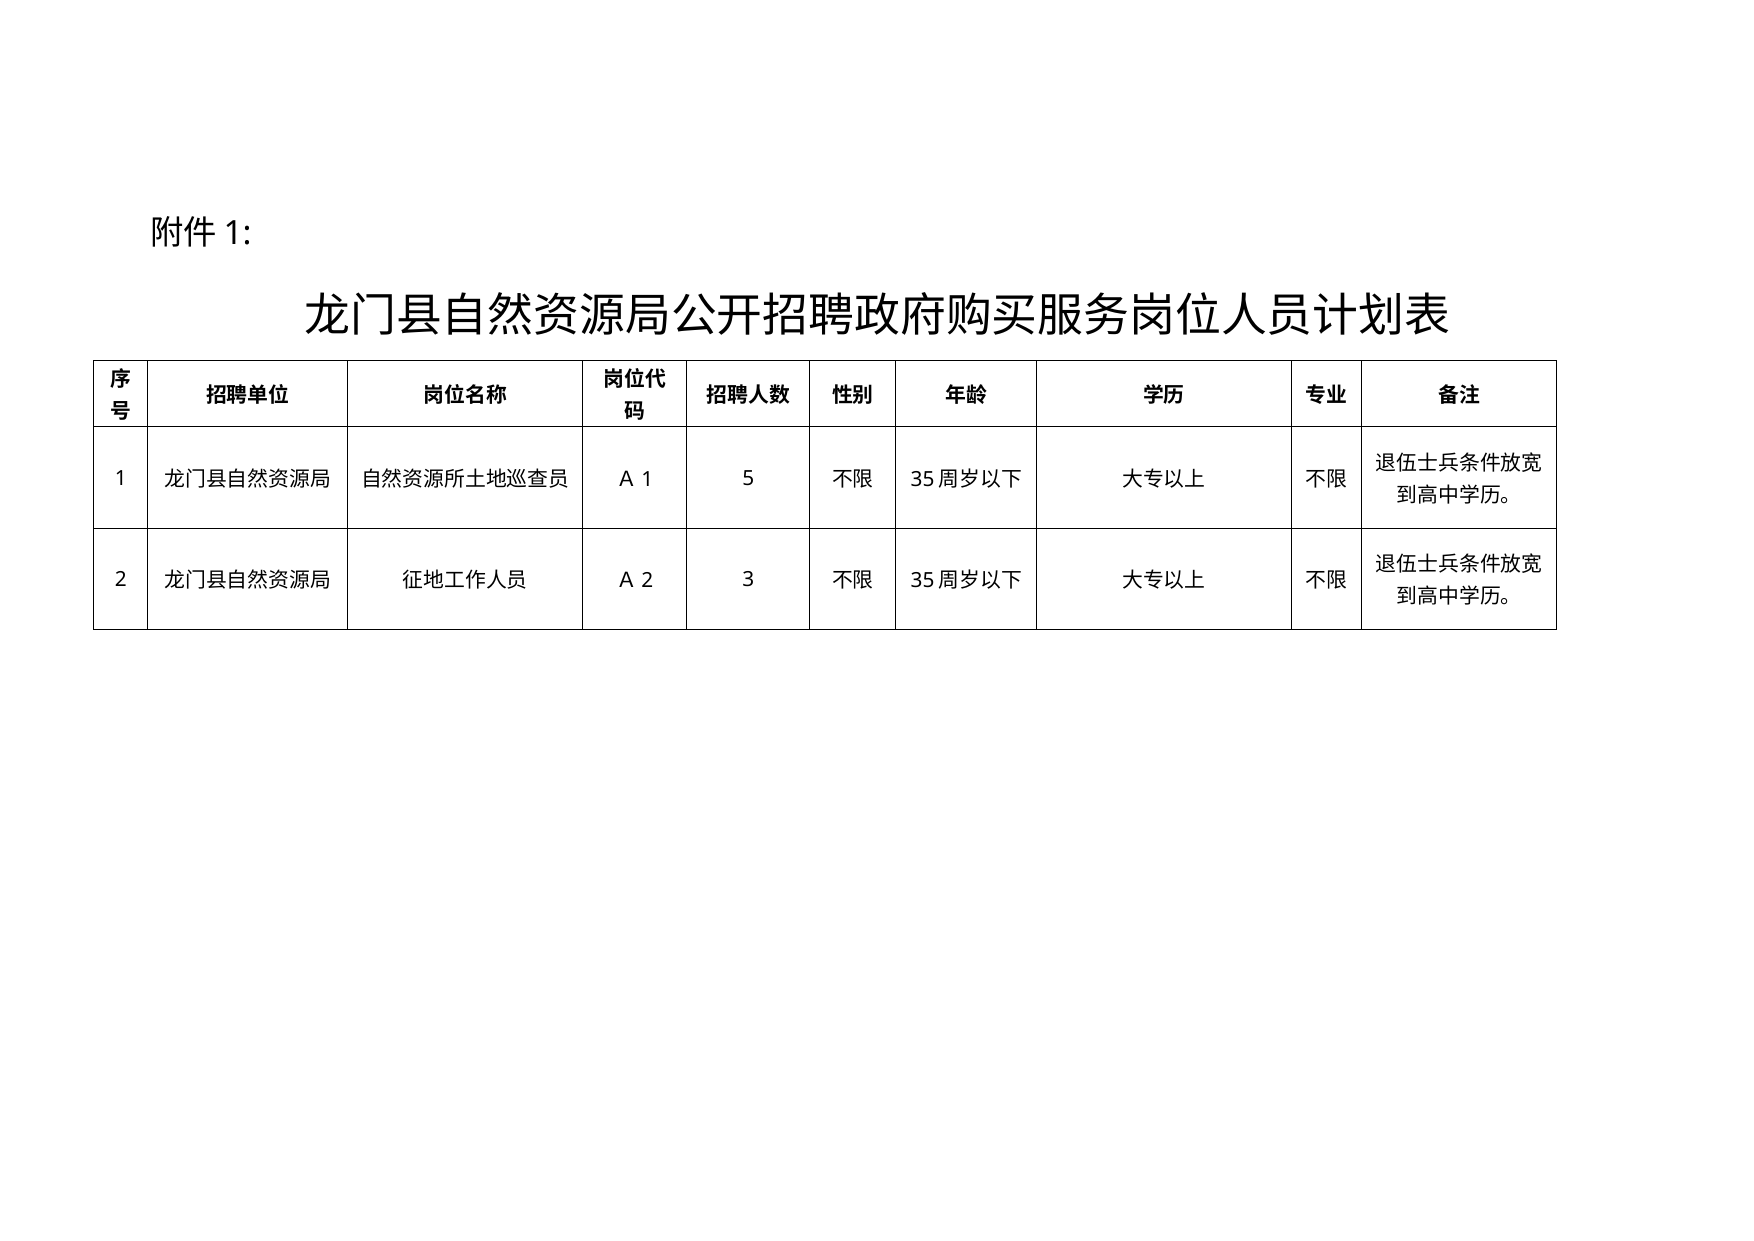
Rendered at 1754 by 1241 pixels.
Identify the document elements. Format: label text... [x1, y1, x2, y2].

table_cell 自然资源所土地巡查员 [348, 427, 582, 527]
table_header 岗位代码 [583, 361, 686, 426]
table_cell 龙门县自然资源局 [148, 529, 347, 629]
table_cell 龙门县自然资源局 [148, 427, 347, 527]
table_cell 征地工作人员 [348, 529, 582, 629]
table_header 年龄 [896, 361, 1036, 426]
table_cell 不限 [810, 529, 895, 629]
table_cell 35周岁以下 [896, 529, 1036, 629]
table_header 招聘人数 [687, 361, 809, 426]
table_cell 35周岁以下 [896, 427, 1036, 527]
table_header 备注 [1362, 361, 1556, 426]
table_cell 退伍士兵条件放宽到高中学历。 [1362, 529, 1556, 629]
text 附件1: [150, 198, 1604, 263]
table_header 学历 [1037, 361, 1291, 426]
table_cell 大专以上 [1037, 427, 1291, 527]
table_header 性别 [810, 361, 895, 426]
table_header 序号 [94, 361, 147, 426]
table_cell 5 [687, 427, 809, 527]
table_header 岗位名称 [348, 361, 582, 426]
table_cell Ａ2 [583, 529, 686, 629]
table_cell 2 [94, 529, 147, 629]
text 龙门县自然资源局公开招聘政府购买服务岗位人员计划表 [150, 263, 1604, 360]
table_cell Ａ1 [583, 427, 686, 527]
table_cell 不限 [1292, 427, 1361, 527]
table_header 招聘单位 [148, 361, 347, 426]
table_header 专业 [1292, 361, 1361, 426]
table_cell 3 [687, 529, 809, 629]
table_cell 不限 [1292, 529, 1361, 629]
table_cell 退伍士兵条件放宽到高中学历。 [1362, 427, 1556, 527]
table_cell 不限 [810, 427, 895, 527]
table_cell 1 [94, 427, 147, 527]
table_cell 大专以上 [1037, 529, 1291, 629]
